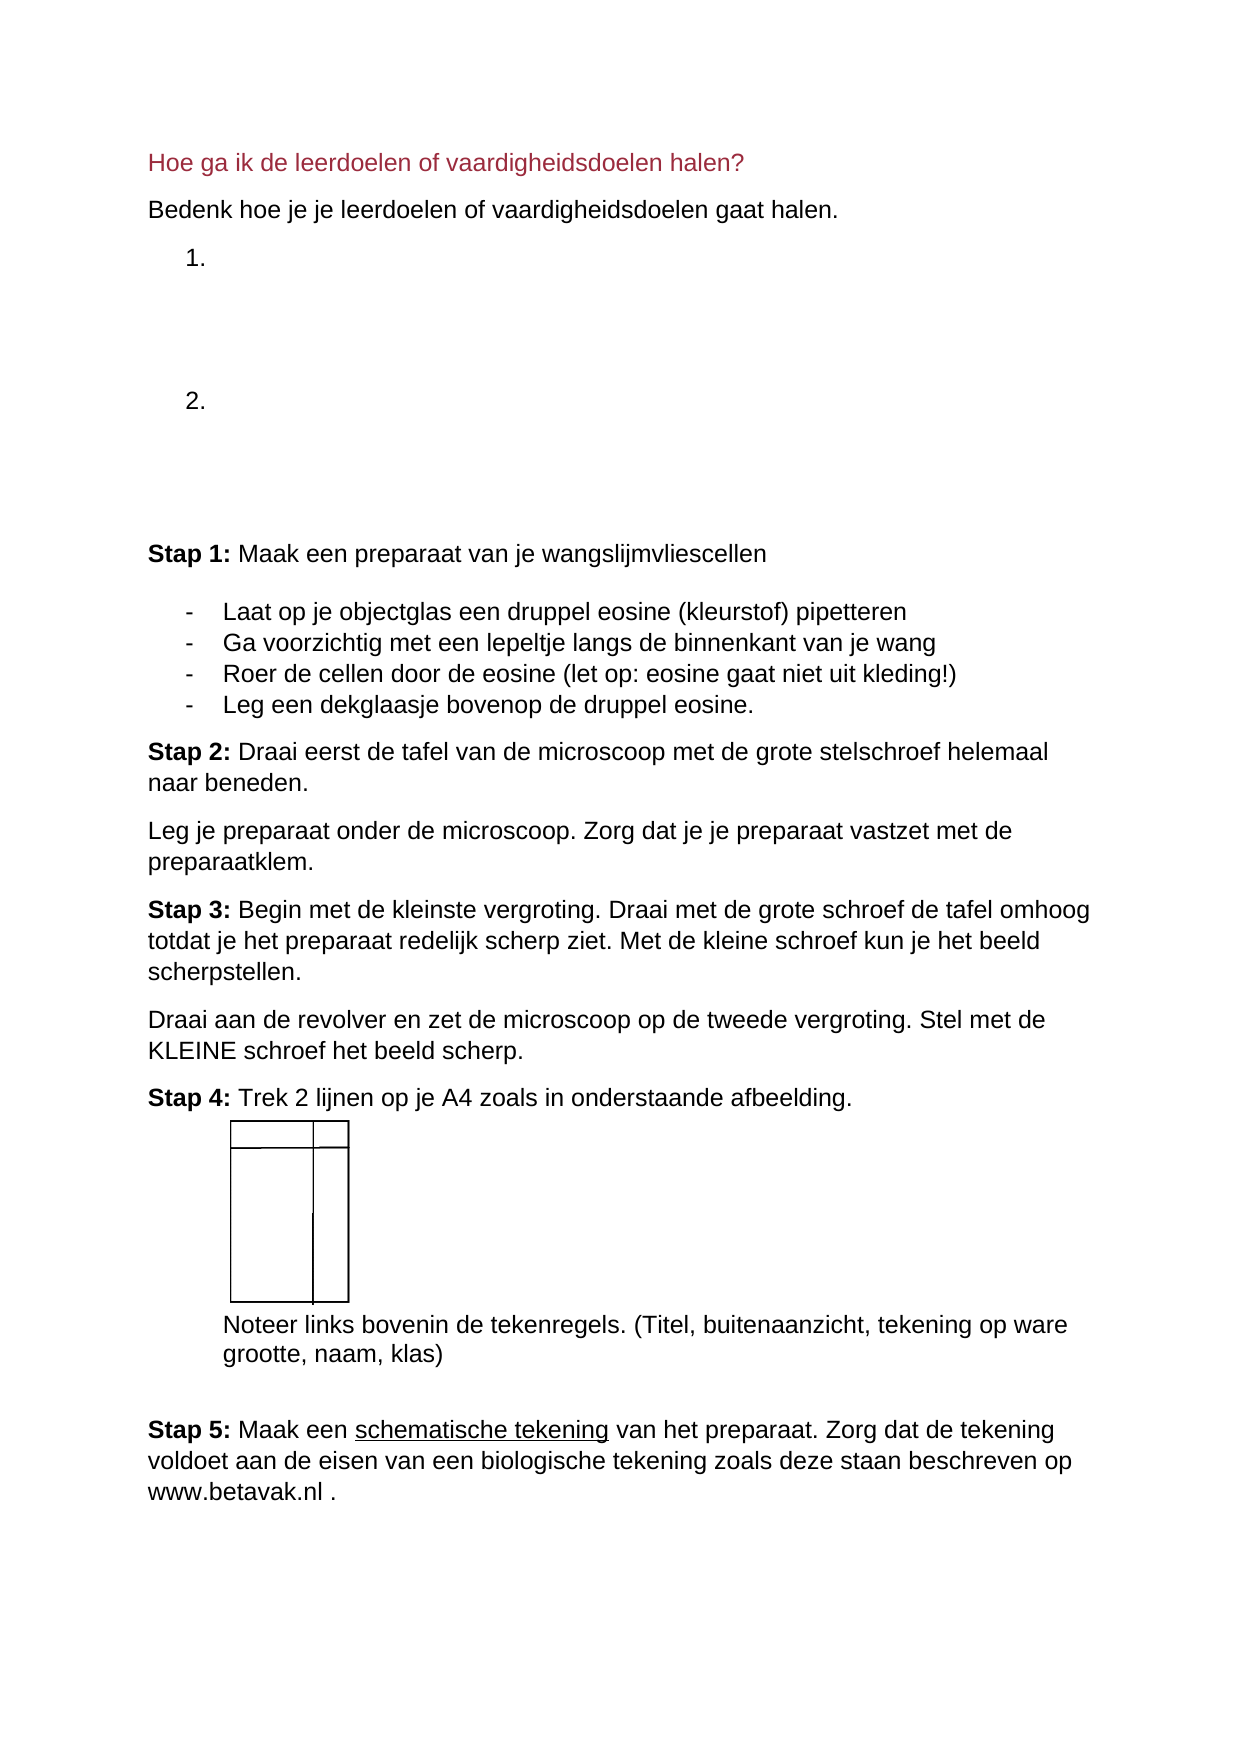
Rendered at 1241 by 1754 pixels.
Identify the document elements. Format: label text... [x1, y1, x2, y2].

list Roer de cellen door de eosine (let op: eosine gaat niet uit kleding!) [185, 659, 1093, 687]
picture [222, 1112, 359, 1311]
text Hoe ga ik de leerdoelen of vaardigheidsdoelen halen? [148, 148, 1093, 176]
text Leg je preparaat onder de microscoop. Zorg dat je je preparaat vastzet met de preparaatklem. [148, 816, 1093, 876]
list Noteer links bovenin de tekenregels. (Titel, buitenaanzicht, tekening op ware grootte, naam, klas) [223, 1310, 1093, 1368]
text Stap 3: Begin met de kleinste vergroting. Draai met de grote schroef de tafel omhoog totdat je het preparaat redelijk scherp ziet. Met de kleine schroef kun je het beeld scherpstellen. [148, 895, 1093, 986]
text Stap 4: Trek 2 lijnen op je A4 zoals in onderstaande afbeelding. [148, 1083, 1093, 1112]
text Stap 5: Maak een schematische tekening van het preparaat. Zorg dat de tekening voldoet aan de eisen van een biologische tekening zoals deze staan beschreven op www.betavak.nl . [148, 1415, 1093, 1506]
list Ga voorzichtig met een lepeltje langs de binnenkant van je wang [185, 628, 1093, 656]
text Stap 1: Maak een preparaat van je wangslijmvliescellen [148, 539, 1093, 568]
text Bedenk hoe je je leerdoelen of vaardigheidsdoelen gaat halen. [148, 195, 1093, 224]
list Leg een dekglaasje bovenop de druppel eosine. [185, 690, 1093, 718]
text Draai aan de revolver en zet de microscoop op de tweede vergroting. Stel met de KLEINE schroef het beeld scherp. [148, 1005, 1093, 1064]
text Stap 2: Draai eerst de tafel van de microscoop met de grote stelschroef helemaal naar beneden. [148, 737, 1093, 797]
list Laat op je objectglas een druppel eosine (kleurstof) pipetteren [185, 597, 1093, 625]
